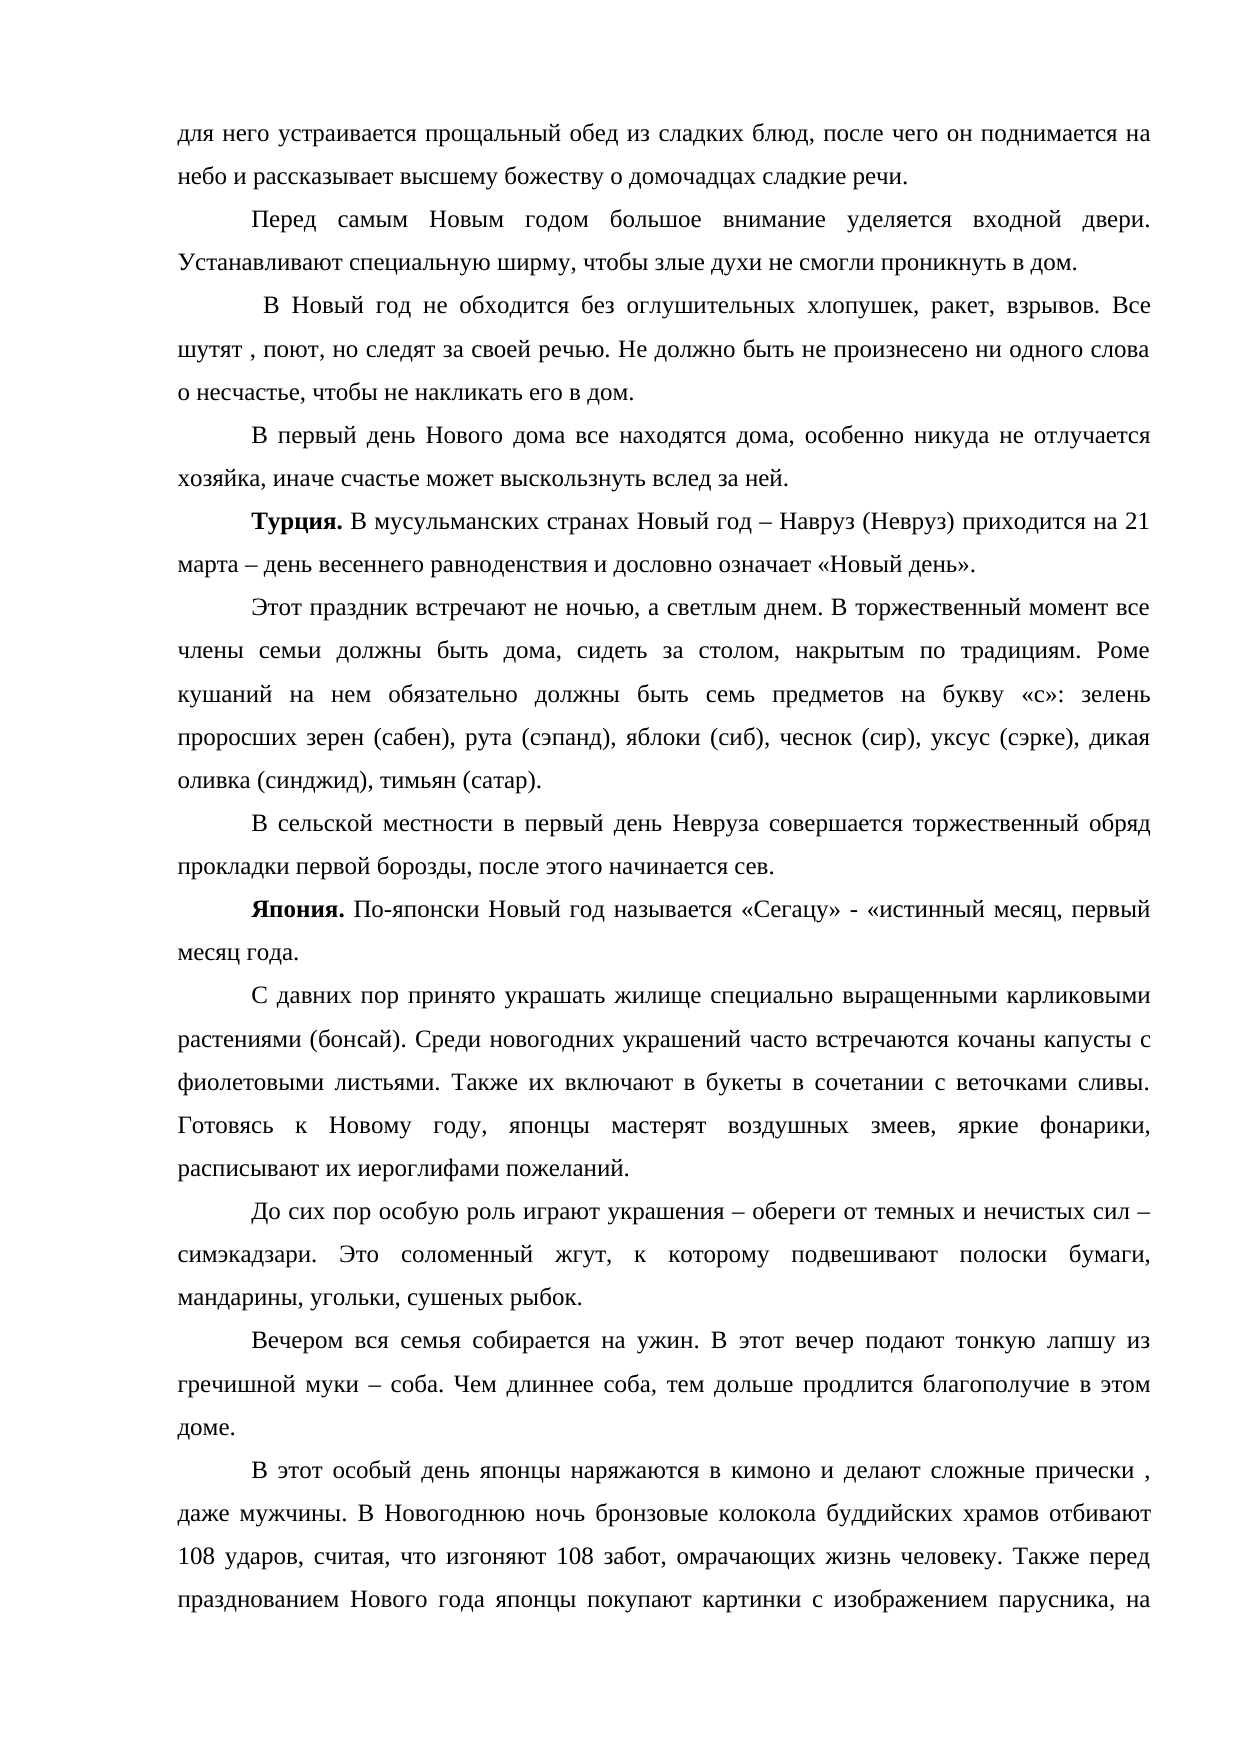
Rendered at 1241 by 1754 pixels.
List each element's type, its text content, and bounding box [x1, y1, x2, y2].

text В Новый год не обходится без оглушительных хлопушек, ракет, взрывов. Все шутят , поют, но следят за своей речью. Не должно быть не произнесено ни одного слова о несчастье, чтобы не накликать его в дом. [177, 291, 1152, 406]
text Вечером вся семья собирается на ужин. В этот вечер подают тонкую лапшу из гречишной муки – соба. Чем длиннее соба, тем дольше продлится благополучие в этом доме. [177, 1326, 1152, 1441]
text Япония. По-японски Новый год называется «Сегацу» - «истинный месяц, первый месяц года. [177, 894, 1152, 966]
text Турция. В мусульманских странах Новый год – Навруз (Невруз) приходится на 21 марта – день весеннего равноденствия и дословно означает «Новый день». [177, 506, 1152, 578]
text Перед самым Новым годом большое внимание уделяется входной двери. Устанавливают специальную ширму, чтобы злые духи не смогли проникнуть в дом. [177, 204, 1152, 276]
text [177, 1455, 1152, 1613]
text До сих пор особую роль играют украшения – обереги от темных и нечистых сил – симэкадзари. Это соломенный жгут, к которому подвешивают полоски бумаги, мандарины, угольки, сушеных рыбок. [177, 1196, 1152, 1311]
text В первый день Нового дома все находятся дома, особенно никуда не отлучается хозяйка, иначе счастье может выскользнуть вслед за ней. [177, 420, 1152, 492]
text С давних пор принято украшать жилище специально выращенными карликовыми растениями (бонсай). Среди новогодних украшений часто встречаются кочаны капусты с фиолетовыми листьями. Также их включают в букеты в сочетании с веточками сливы. Готовясь к Новому году, японцы мастерят воздушных змеев, яркие фонарики, расписывают их иероглифами пожеланий. [177, 981, 1152, 1182]
text Этот праздник встречают не ночью, а светлым днем. В торжественный момент все члены семьи должны быть дома, сидеть за столом, накрытым по традициям. Роме кушаний на нем обязательно должны быть семь предметов на букву «с»: зелень проросших зерен (сабен), рута (сэпанд), яблоки (сиб), чеснок (сир), уксус (сэрке), дикая оливка (синджид), тимьян (сатар). [177, 592, 1152, 794]
text В сельской местности в первый день Невруза совершается торжественный обряд прокладки первой борозды, после этого начинается сев. [177, 808, 1152, 880]
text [177, 118, 1152, 190]
